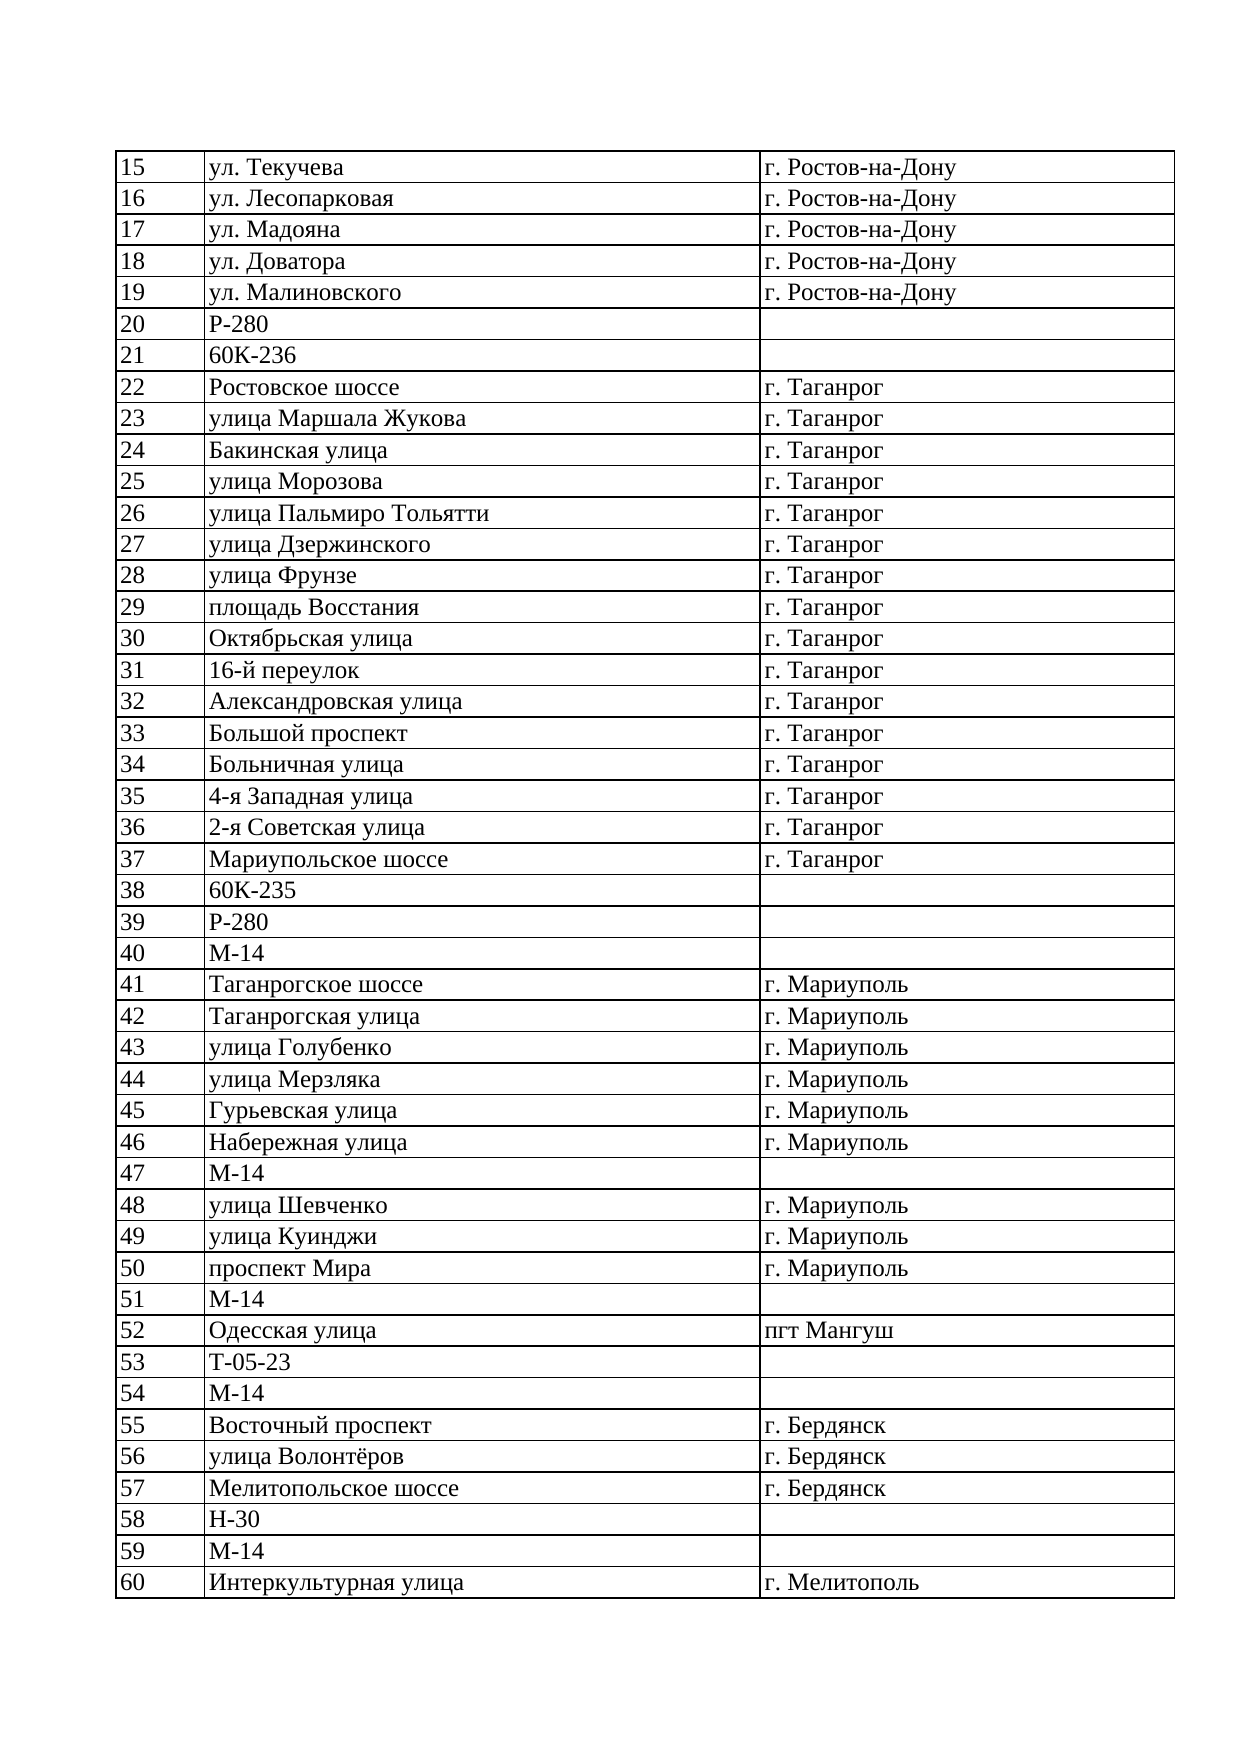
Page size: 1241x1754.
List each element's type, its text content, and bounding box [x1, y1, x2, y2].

table_cell г. Мариуполь [761, 1190, 1174, 1219]
table_cell 19 [117, 277, 204, 307]
table_cell М-14 [205, 1536, 759, 1566]
table_cell г. Мариуполь [761, 970, 1174, 999]
table_cell [761, 907, 1174, 936]
table_cell 51 [117, 1284, 204, 1314]
table_cell г. Таганрог [761, 812, 1174, 842]
table_cell 22 [117, 372, 204, 402]
table_cell улица Шевченко [205, 1190, 759, 1219]
table_cell 4-я Западная улица [205, 781, 759, 811]
table_cell улица Маршала Жукова [205, 403, 759, 433]
table_cell проспект Мира [205, 1253, 759, 1282]
table_cell 46 [117, 1127, 204, 1157]
table_cell г. Мариуполь [761, 1001, 1174, 1031]
table_cell 53 [117, 1347, 204, 1377]
table_cell 29 [117, 592, 204, 622]
table_cell Больничная улица [205, 749, 759, 779]
table_cell [761, 938, 1174, 968]
table_cell 27 [117, 529, 204, 559]
table_cell 35 [117, 781, 204, 811]
table_cell 49 [117, 1221, 204, 1251]
table_cell улица Куинджи [205, 1221, 759, 1251]
table_cell Александровская улица [205, 686, 759, 716]
table_cell г. Ростов-на-Дону [761, 152, 1174, 181]
table_cell 34 [117, 749, 204, 779]
table_cell 40 [117, 938, 204, 968]
table_cell [761, 1158, 1174, 1188]
table_cell 60К-236 [205, 340, 759, 370]
table_cell 33 [117, 718, 204, 748]
table_cell г. Таганрог [761, 561, 1174, 590]
table_cell 45 [117, 1095, 204, 1125]
table_cell г. Бердянск [761, 1410, 1174, 1440]
table_cell г. Таганрог [761, 844, 1174, 873]
table_cell 18 [117, 246, 204, 276]
table_cell ул. Малиновского [205, 277, 759, 307]
table_cell 39 [117, 907, 204, 936]
table_cell [761, 1504, 1174, 1534]
table_cell г. Мариуполь [761, 1064, 1174, 1094]
table_cell 58 [117, 1504, 204, 1534]
table_cell 43 [117, 1032, 204, 1062]
table_cell 30 [117, 623, 204, 653]
table_cell 25 [117, 466, 204, 496]
table_cell [761, 1347, 1174, 1377]
table_cell 38 [117, 875, 204, 905]
table_cell [761, 875, 1174, 905]
table_cell площадь Восстания [205, 592, 759, 622]
table_cell г. Ростов-на-Дону [761, 215, 1174, 244]
table_cell ул. Текучева [205, 152, 759, 181]
table_cell 31 [117, 655, 204, 685]
table_cell 36 [117, 812, 204, 842]
table_cell Р-280 [205, 309, 759, 339]
table_cell улица Пальмиро Тольятти [205, 498, 759, 527]
table_cell 57 [117, 1473, 204, 1503]
table_cell М-14 [205, 1378, 759, 1408]
table_cell улица Мерзляка [205, 1064, 759, 1094]
table_cell г. Таганрог [761, 623, 1174, 653]
table_cell г. Таганрог [761, 403, 1174, 433]
table_cell 26 [117, 498, 204, 527]
table_cell М-14 [205, 938, 759, 968]
table_cell 20 [117, 309, 204, 339]
table_cell г. Ростов-на-Дону [761, 246, 1174, 276]
table_cell 17 [117, 215, 204, 244]
table_cell улица Волонтёров [205, 1441, 759, 1471]
table_cell г. Мариуполь [761, 1253, 1174, 1282]
table_cell Ростовское шоссе [205, 372, 759, 402]
table_cell Интеркультурная улица [205, 1567, 759, 1597]
table_cell г. Таганрог [761, 655, 1174, 685]
table_cell Таганрогское шоссе [205, 970, 759, 999]
table_cell Гурьевская улица [205, 1095, 759, 1125]
table_cell г. Ростов-на-Дону [761, 277, 1174, 307]
table_cell М-14 [205, 1284, 759, 1314]
table_cell г. Таганрог [761, 592, 1174, 622]
table_cell ул. Лесопарковая [205, 183, 759, 213]
table_cell [761, 340, 1174, 370]
table_cell 48 [117, 1190, 204, 1219]
table_cell [761, 1536, 1174, 1566]
table_cell 32 [117, 686, 204, 716]
table_cell 54 [117, 1378, 204, 1408]
table_cell улица Фрунзе [205, 561, 759, 590]
table_cell г. Таганрог [761, 466, 1174, 496]
table_cell [761, 309, 1174, 339]
table_cell г. Таганрог [761, 749, 1174, 779]
table_cell 16-й переулок [205, 655, 759, 685]
table_cell г. Мелитополь [761, 1567, 1174, 1597]
table_cell г. Мариуполь [761, 1221, 1174, 1251]
table_cell Одесская улица [205, 1316, 759, 1345]
table_cell г. Мариуполь [761, 1032, 1174, 1062]
table_cell 23 [117, 403, 204, 433]
table_cell 55 [117, 1410, 204, 1440]
table_cell 47 [117, 1158, 204, 1188]
table_cell улица Морозова [205, 466, 759, 496]
table_cell 52 [117, 1316, 204, 1345]
table_cell Таганрогская улица [205, 1001, 759, 1031]
table_cell М-14 [205, 1158, 759, 1188]
table_cell г. Мариуполь [761, 1127, 1174, 1157]
table_cell Т-05-23 [205, 1347, 759, 1377]
table_cell Набережная улица [205, 1127, 759, 1157]
table_cell 37 [117, 844, 204, 873]
table_cell 28 [117, 561, 204, 590]
table_cell 2-я Советская улица [205, 812, 759, 842]
table_cell Восточный проспект [205, 1410, 759, 1440]
table_cell г. Таганрог [761, 435, 1174, 464]
table_cell г. Мариуполь [761, 1095, 1174, 1125]
table_cell Октябрьская улица [205, 623, 759, 653]
table_cell ул. Мадояна [205, 215, 759, 244]
table_cell Н-30 [205, 1504, 759, 1534]
table_cell 21 [117, 340, 204, 370]
table_cell улица Голубенко [205, 1032, 759, 1062]
table_cell улица Дзержинского [205, 529, 759, 559]
table_cell г. Таганрог [761, 529, 1174, 559]
table_cell 41 [117, 970, 204, 999]
table_cell г. Таганрог [761, 686, 1174, 716]
table_cell г. Ростов-на-Дону [761, 183, 1174, 213]
table_cell 42 [117, 1001, 204, 1031]
table_cell 60 [117, 1567, 204, 1597]
table_cell г. Таганрог [761, 718, 1174, 748]
table_cell 59 [117, 1536, 204, 1566]
table_cell г. Бердянск [761, 1441, 1174, 1471]
table_cell ул. Доватора [205, 246, 759, 276]
table_cell 60К-235 [205, 875, 759, 905]
table_cell Р-280 [205, 907, 759, 936]
table_cell Большой проспект [205, 718, 759, 748]
table_cell 50 [117, 1253, 204, 1282]
table_cell 15 [117, 152, 204, 181]
table_cell пгт Мангуш [761, 1316, 1174, 1345]
table_cell [761, 1378, 1174, 1408]
table_cell 56 [117, 1441, 204, 1471]
table_cell г. Бердянск [761, 1473, 1174, 1503]
table_cell 16 [117, 183, 204, 213]
table_cell Бакинская улица [205, 435, 759, 464]
table_cell Мелитопольское шоссе [205, 1473, 759, 1503]
table_cell Мариупольское шоссе [205, 844, 759, 873]
table_cell г. Таганрог [761, 498, 1174, 527]
table_cell г. Таганрог [761, 781, 1174, 811]
table_cell [761, 1284, 1174, 1314]
table_cell 44 [117, 1064, 204, 1094]
table_cell г. Таганрог [761, 372, 1174, 402]
table_cell 24 [117, 435, 204, 464]
